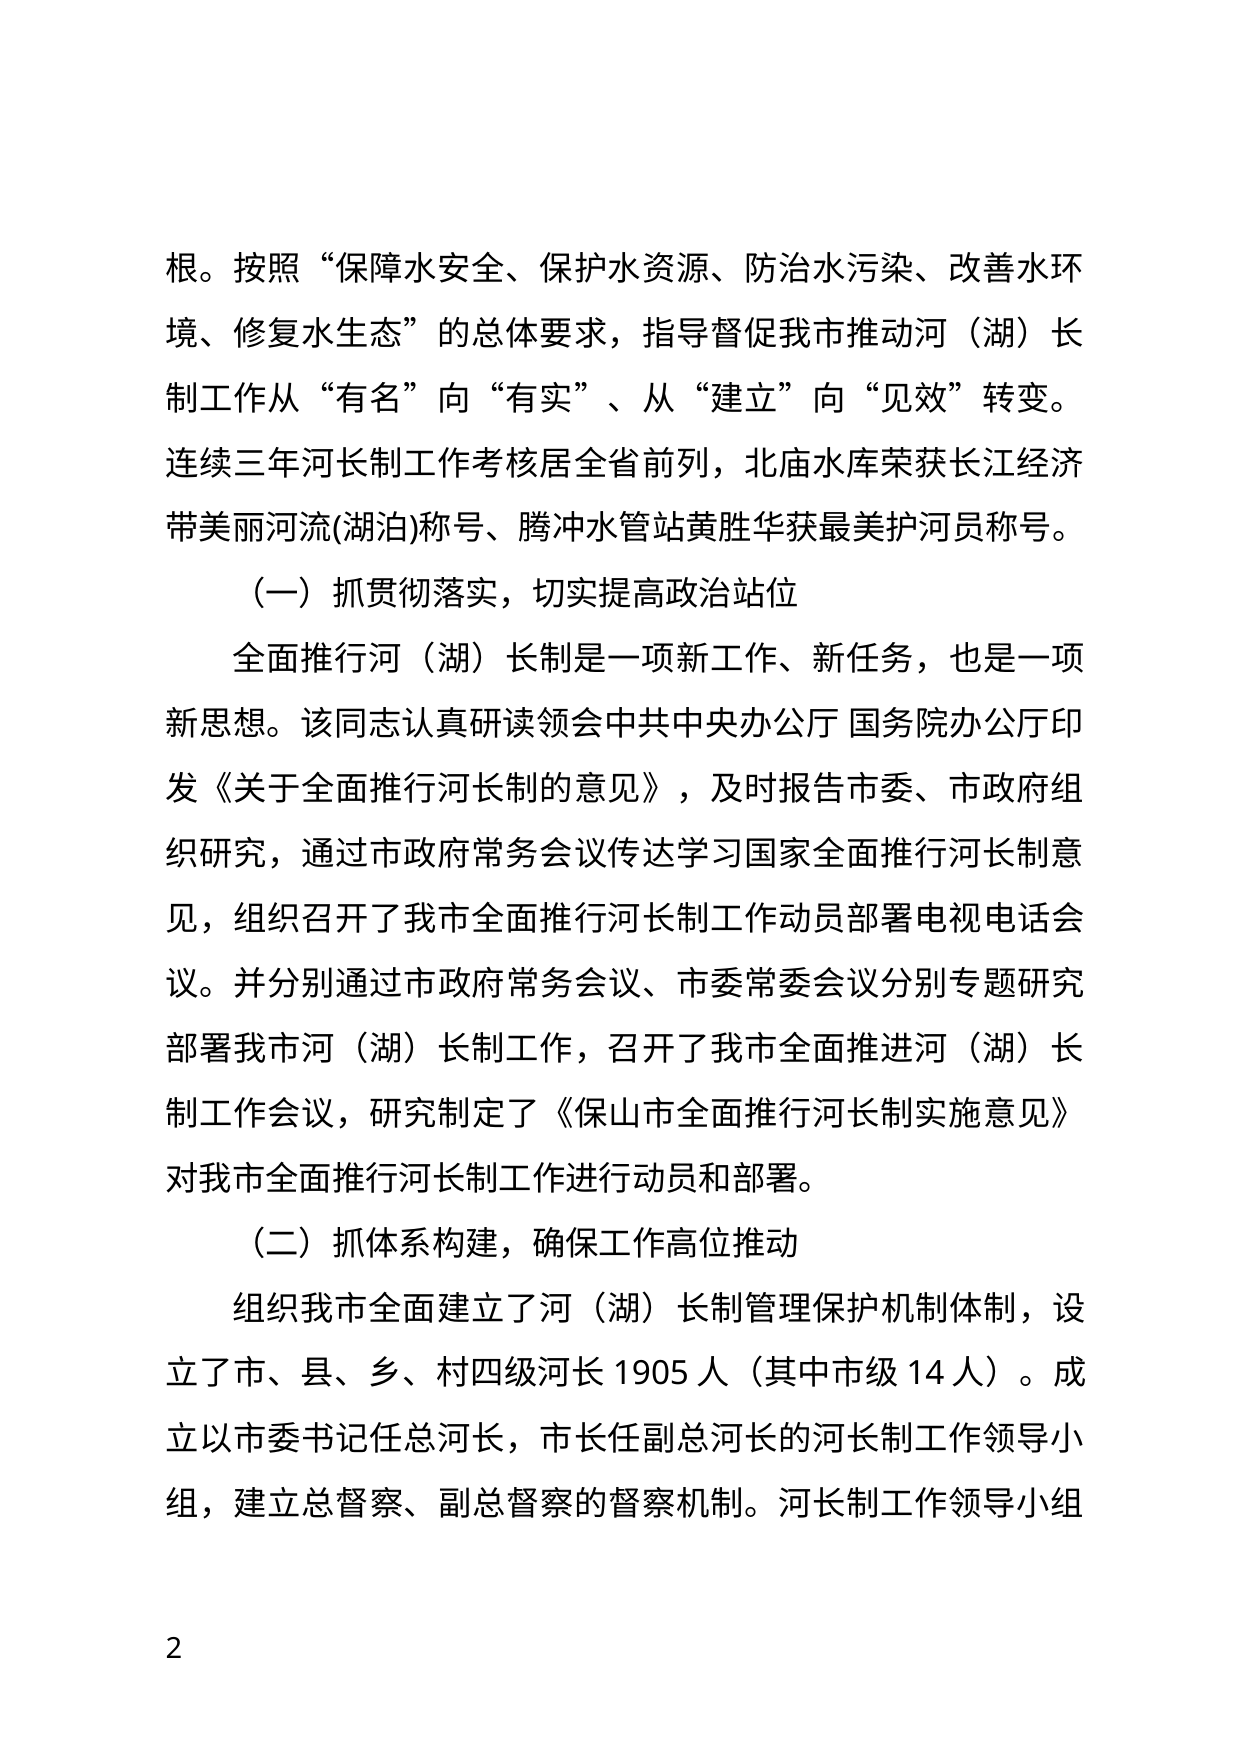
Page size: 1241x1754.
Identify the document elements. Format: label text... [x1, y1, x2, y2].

text （一）抓贯彻落实，切实提高政治站位 [165, 558, 1087, 623]
text 全面推行河（湖）长制是一项新工作、新任务，也是一项新思想。该同志认真研读领会中共中央办公厅 国务院办公厅印发《关于全面推行河长制的意见》，及时报告市委、市政府组织研究，通过市政府常务会议传达学习国家全面推行河长制意见，组织召开了我市全面推行河长制工作动员部署电视电话会议。并分别通过市政府常务会议、市委常委会议分别专题研究部署我市河（湖）长制工作，召开了我市全面推进河（湖）长制工作会议，研究制定了《保山市全面推行河长制实施意见》对我市全面推行河长制工作进行动员和部署。 [165, 623, 1087, 1208]
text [165, 233, 1087, 558]
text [165, 1273, 1087, 1533]
text （二）抓体系构建，确保工作高位推动 [165, 1208, 1087, 1273]
